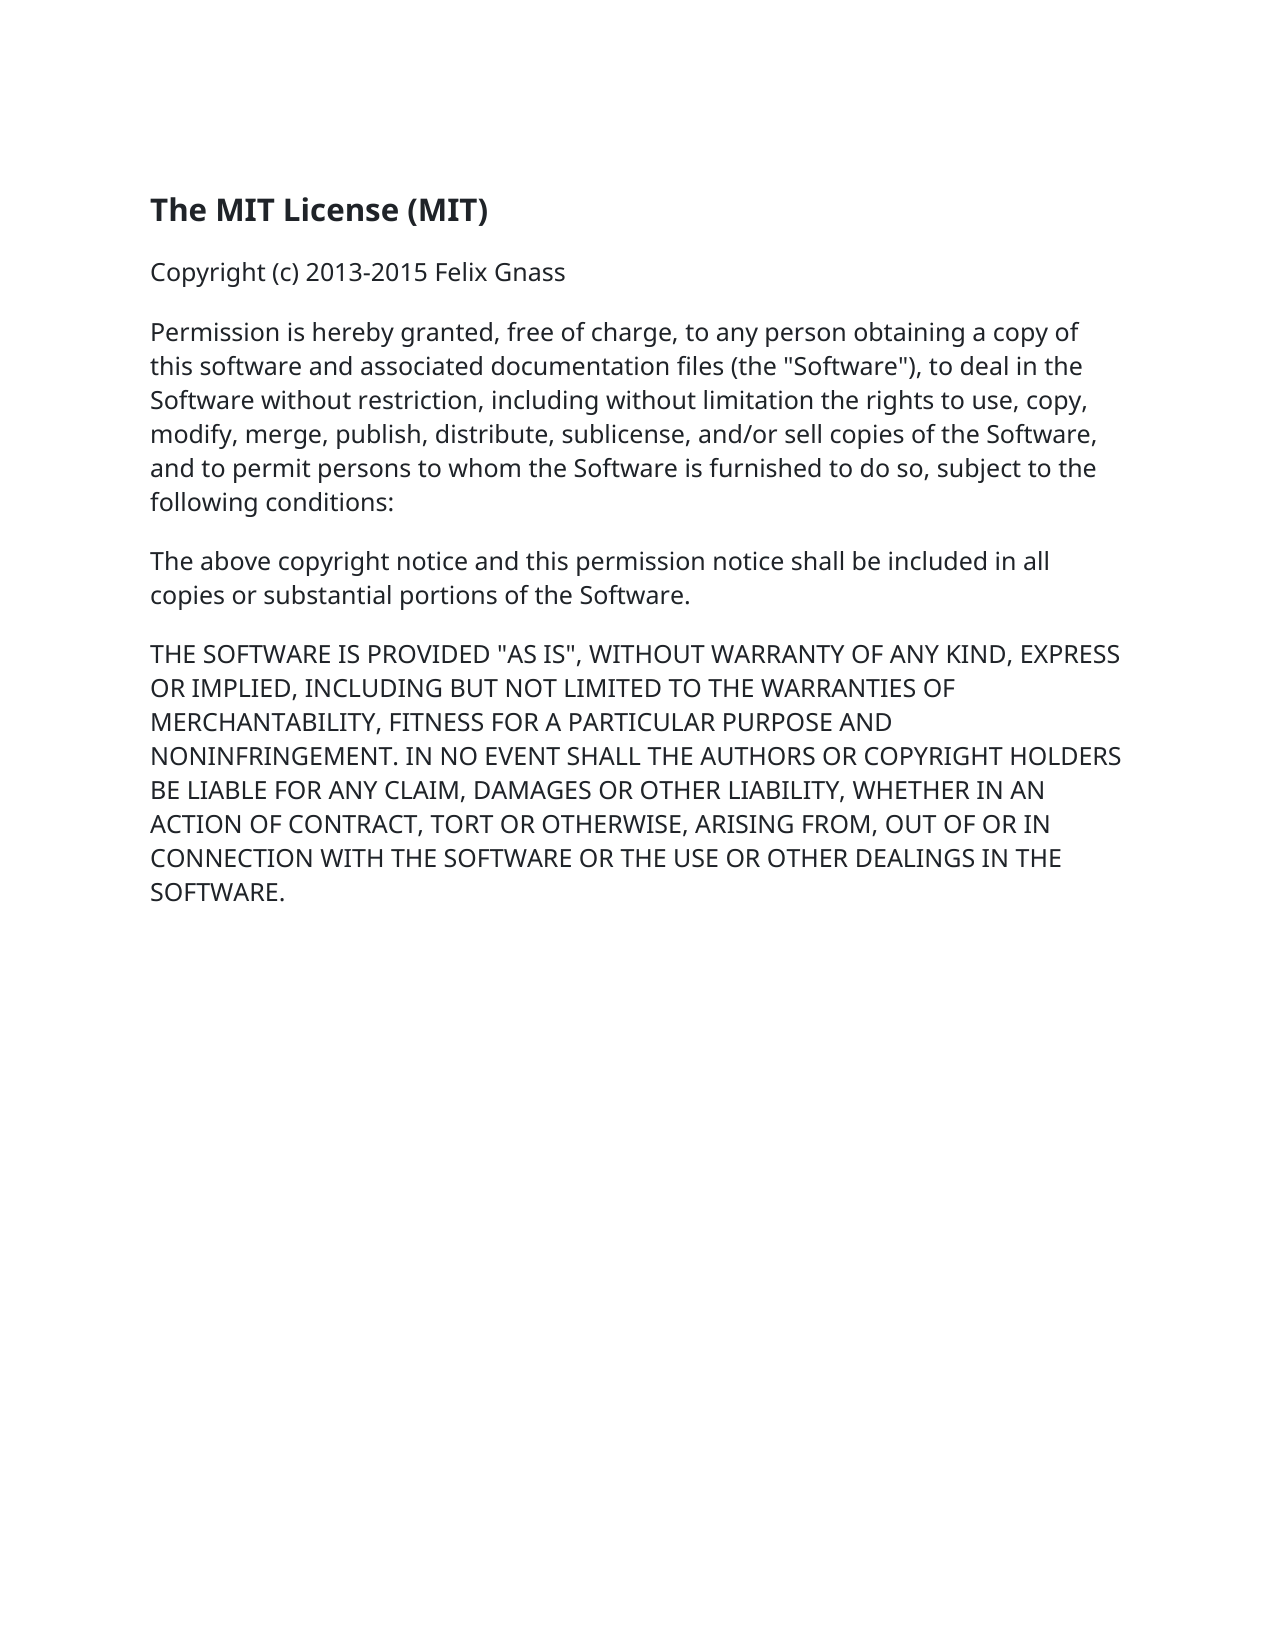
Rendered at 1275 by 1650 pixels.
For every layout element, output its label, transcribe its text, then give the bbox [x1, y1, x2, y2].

text The above copyright notice and this permission notice shall be included in all copies or substantial portions of the Software. [150, 543, 1125, 612]
text Permission is hereby granted, free of charge, to any person obtaining a copy of this software and associated documentation files (the "Software"), to deal in the Software without restriction, including without limitation the rights to use, copy, modify, merge, publish, distribute, sublicense, and/or sell copies of the Software, and to permit persons to whom the Software is furnished to do so, subject to the following conditions: [150, 314, 1125, 518]
text Copyright (c) 2013-2015 Felix Gnass [150, 255, 1125, 289]
text THE SOFTWARE IS PROVIDED "AS IS", WITHOUT WARRANTY OF ANY KIND, EXPRESS OR IMPLIED, INCLUDING BUT NOT LIMITED TO THE WARRANTIES OF MERCHANTABILITY, FITNESS FOR A PARTICULAR PURPOSE AND NONINFRINGEMENT. IN NO EVENT SHALL THE AUTHORS OR COPYRIGHT HOLDERS BE LIABLE FOR ANY CLAIM, DAMAGES OR OTHER LIABILITY, WHETHER IN AN ACTION OF CONTRACT, TORT OR OTHERWISE, ARISING FROM, OUT OF OR IN CONNECTION WITH THE SOFTWARE OR THE USE OR OTHER DEALINGS IN THE SOFTWARE. [150, 637, 1125, 909]
text The MIT License (MIT) [150, 187, 1125, 230]
